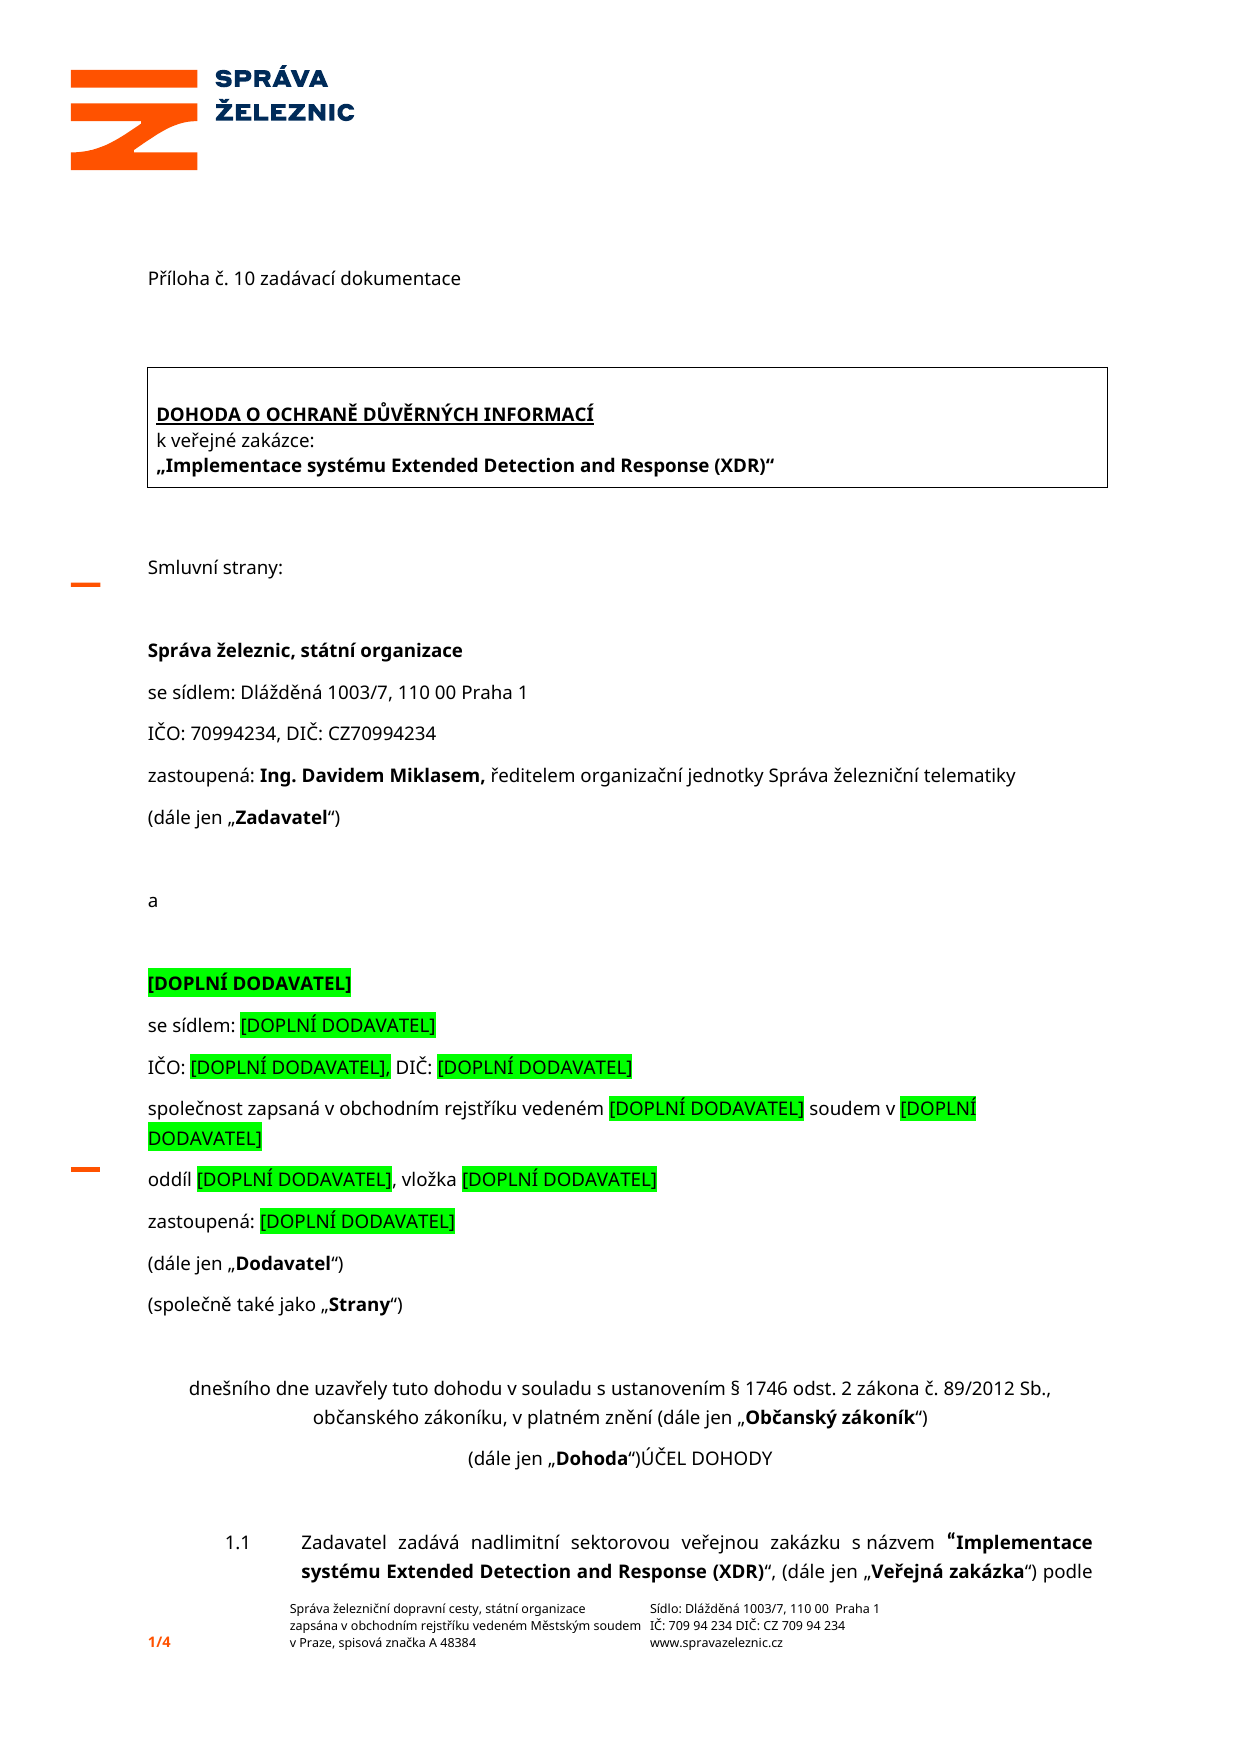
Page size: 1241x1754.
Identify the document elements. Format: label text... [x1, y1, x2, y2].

text Příloha č. 10 zadávací dokumentace [148, 265, 1092, 290]
text (dále jen „Dohoda“)ÚČEL DOHODY [148, 1442, 1092, 1472]
text zastoupená: Ing. Davidem Miklasem, ředitelem organizační jednotky Správa železniční telematiky [148, 759, 1092, 788]
text společnost zapsaná v obchodním rejstříku vedeném [DOPLNÍ DODAVATEL] soudem v [DOPLNÍ DODAVATEL] [148, 1092, 1092, 1151]
text zastoupená: [DOPLNÍ DODAVATEL] [148, 1205, 1092, 1234]
text Smluvní strany: [148, 551, 1092, 580]
text [DOPLNÍ DODAVATEL] [148, 967, 1092, 997]
text dnešního dne uzavřely tuto dohodu v souladu s ustanovením § 1746 odst. 2 zákona č. 89/2012 Sb., občanského zákoníku, v platném znění (dále jen „Občanský zákoník“) [148, 1372, 1092, 1430]
text Správa železnic, státní organizace [148, 634, 1092, 663]
text IČO: 70994234, DIČ: CZ70994234 [148, 717, 1092, 747]
text se sídlem: [DOPLNÍ DODAVATEL] [148, 1009, 1092, 1038]
table_header DOHODA O OCHRANĚ DŮVĚRNÝCH INFORMACÍ k veřejné zakázce: „Implementace systému Extended Detection and Response (XDR)“ [148, 368, 1107, 487]
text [224, 1526, 1092, 1584]
text oddíl [DOPLNÍ DODAVATEL], vložka [DOPLNÍ DODAVATEL] [148, 1163, 1092, 1192]
text se sídlem: Dlážděná 1003/7, 110 00 Praha 1 [148, 676, 1092, 705]
text (dále jen „Zadavatel“) [148, 801, 1092, 830]
text a [148, 884, 1092, 913]
text (dále jen „Dodavatel“) [148, 1247, 1092, 1276]
text IČO: [DOPLNÍ DODAVATEL], DIČ: [DOPLNÍ DODAVATEL] [148, 1051, 1092, 1080]
text (společně také jako „Strany“) [148, 1288, 1092, 1317]
